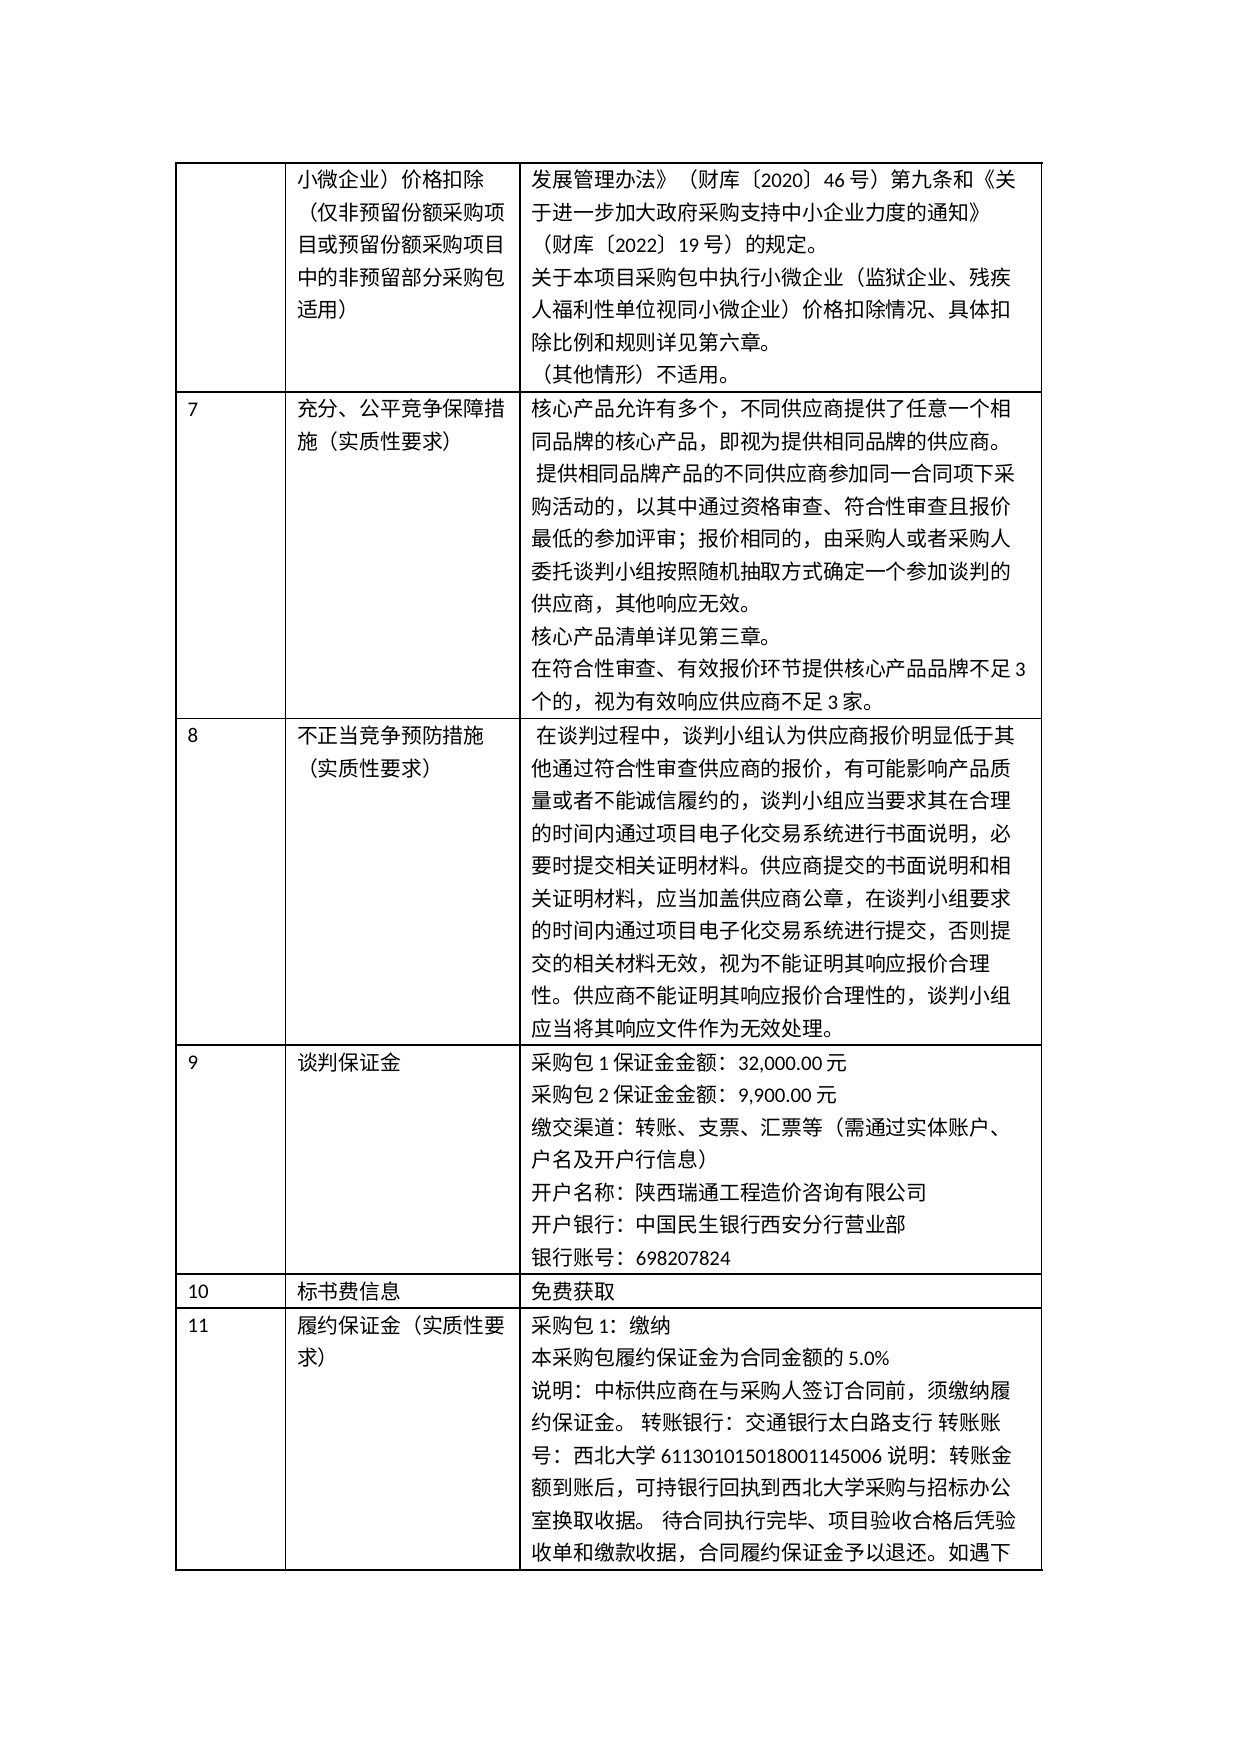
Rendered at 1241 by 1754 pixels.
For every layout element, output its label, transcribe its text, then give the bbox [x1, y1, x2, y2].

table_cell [521, 164, 1041, 391]
table_cell 充分、公平竞争保障措施（实质性要求） [286, 393, 519, 718]
table_cell 11 [177, 1309, 285, 1569]
table_cell 标书费信息 [286, 1275, 519, 1307]
table_cell 免费获取 [521, 1275, 1041, 1307]
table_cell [286, 164, 519, 391]
table_cell 9 [177, 1046, 285, 1273]
table_cell 在谈判过程中，谈判小组认为供应商报价明显低于其他通过符合性审查供应商的报价，有可能影响产品质量或者不能诚信履约的，谈判小组应当要求其在合理的时间内通过项目电子化交易系统进行书面说明，必要时提交相关证明材料。供应商提交的书面说明和相关证明材料，应当加盖供应商公章，在谈判小组要求的时间内通过项目电子化交易系统进行提交，否则提交的相关材料无效，视为不能证明其响应报价合理性。供应商不能证明其响应报价合理性的，谈判小组应当将其响应文件作为无效处理。 [521, 719, 1041, 1044]
table_cell 6 [177, 164, 285, 391]
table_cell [521, 1309, 1041, 1569]
table_cell 采购包1保证金金额：32,000.00元 采购包2保证金金额：9,900.00元 缴交渠道：转账、支票、汇票等（需通过实体账户、户名及开户行信息） 开户名称：陕西瑞通工程造价咨询有限公司 开户银行：中国民生银行西安分行营业部 银行账号：698207824 [521, 1046, 1041, 1273]
table_cell 履约保证金（实质性要求） [286, 1309, 519, 1569]
table_cell 谈判保证金 [286, 1046, 519, 1273]
table_cell 10 [177, 1275, 285, 1307]
table_cell 核心产品允许有多个，不同供应商提供了任意一个相同品牌的核心产品，即视为提供相同品牌的供应商。 提供相同品牌产品的不同供应商参加同一合同项下采购活动的，以其中通过资格审查、符合性审查且报价最低的参加评审；报价相同的，由采购人或者采购人委托谈判小组按照随机抽取方式确定一个参加谈判的供应商，其他响应无效。 核心产品清单详见第三章。 在符合性审查、有效报价环节提供核心产品品牌不足3个的，视为有效响应供应商不足3家。 [521, 393, 1041, 718]
table_cell 不正当竞争预防措施（实质性要求） [286, 719, 519, 1044]
table_cell 7 [177, 393, 285, 718]
table_cell 8 [177, 719, 285, 1044]
